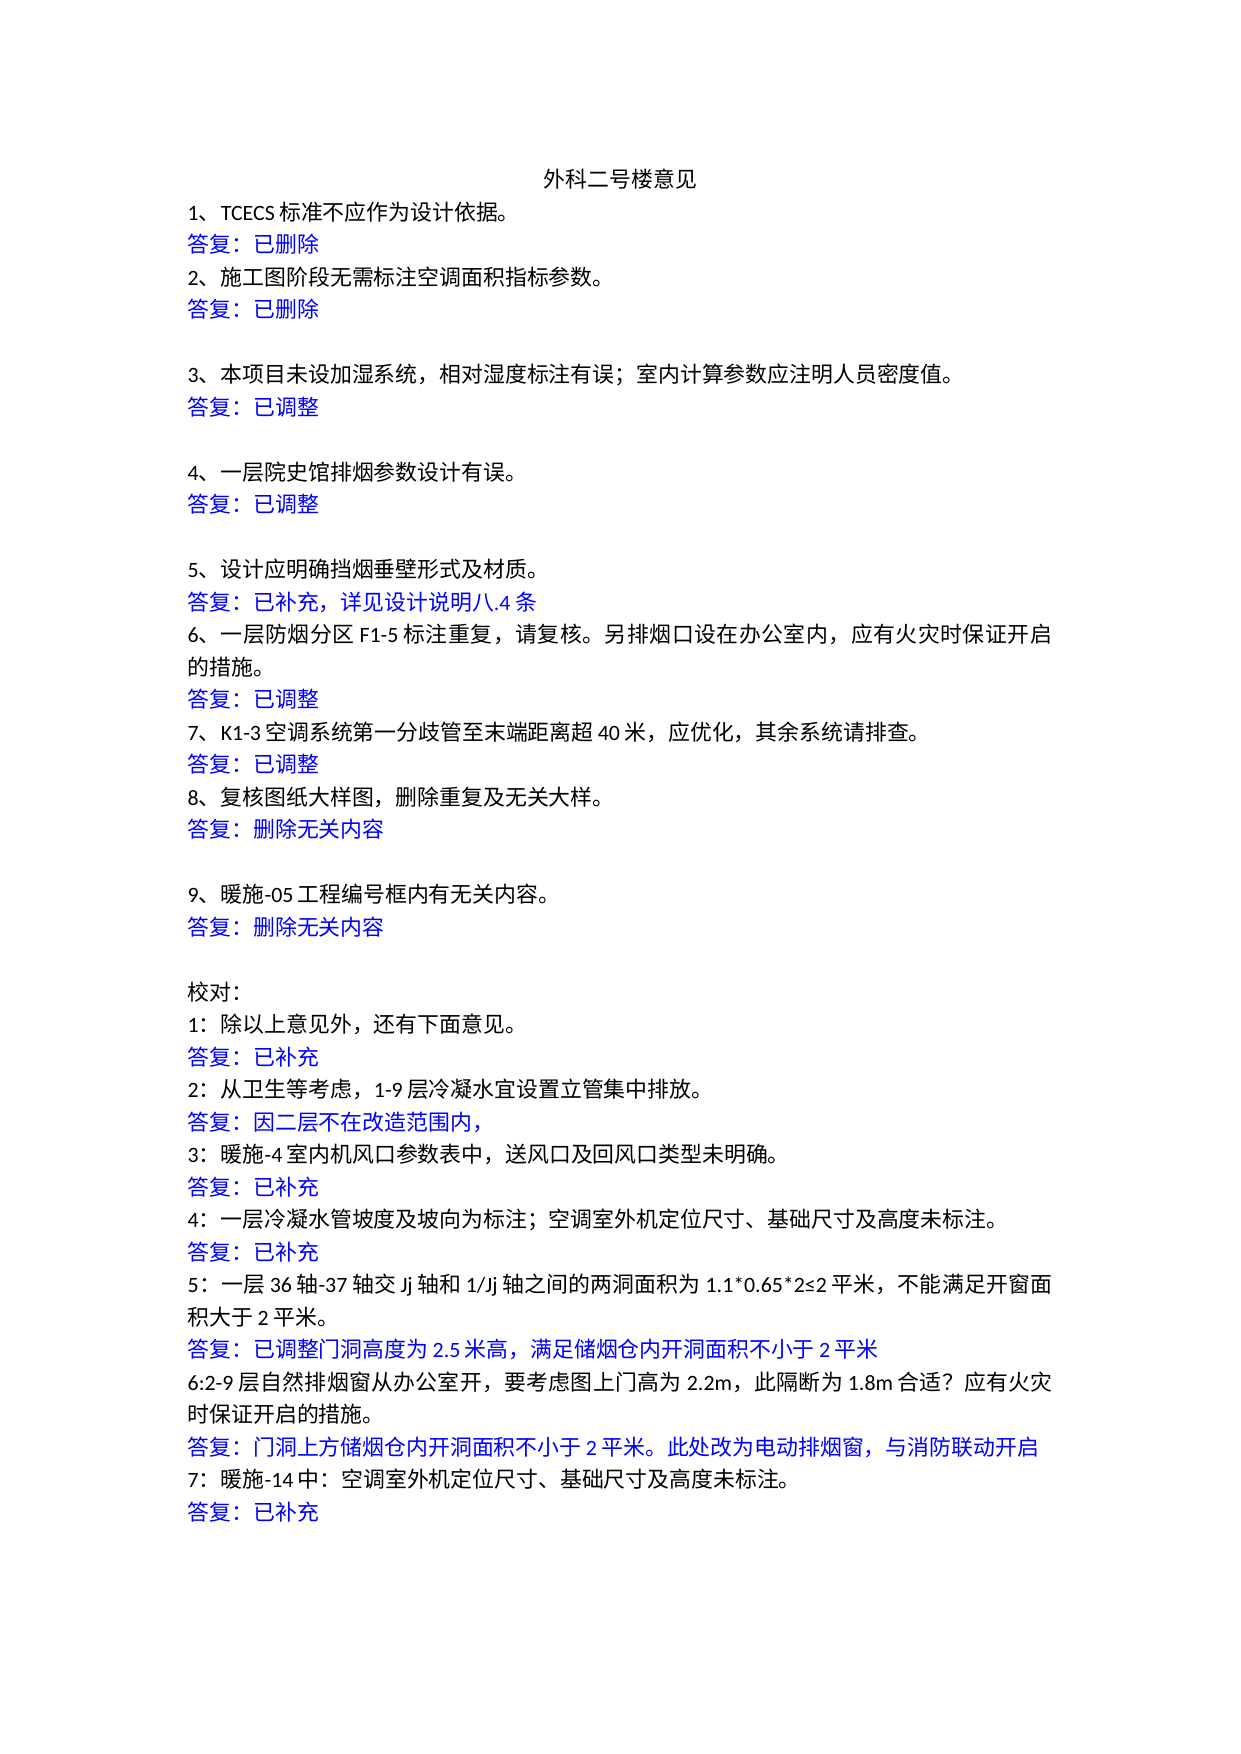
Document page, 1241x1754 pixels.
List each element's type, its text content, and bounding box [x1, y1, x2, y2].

list 施工图阶段无需标注空调面积指标参数。 [187, 259, 1053, 292]
list 本项目未设加湿系统，相对湿度标注有误；室内计算参数应注明人员密度值。 [187, 357, 1053, 389]
list 一层防烟分区F1-5标注重复，请复核。另排烟口设在办公室内，应有火灾时保证开启的措施。 [187, 617, 1053, 682]
list 校对： [187, 974, 1053, 1007]
list 答复：已调整 [187, 389, 1053, 422]
list 答复：已补充 [187, 1039, 1053, 1072]
list TCECS标准不应作为设计依据。 [187, 194, 1053, 227]
list 6:2-9层自然排烟窗从办公室开，要考虑图上门高为2.2m，此隔断为1.8m合适？应有火灾时保证开启的措施。 [187, 1364, 1053, 1429]
list 答复：删除无关内容 [187, 909, 1053, 942]
list K1-3空调系统第一分歧管至末端距离超40米，应优化，其余系统请排查。 [187, 714, 1053, 747]
list 答复：已调整 [187, 487, 1053, 519]
list 复核图纸大样图，删除重复及无关大样。 [187, 779, 1053, 812]
list 答复：已补充，详见设计说明八.4条 [187, 584, 1053, 617]
list 4：一层冷凝水管坡度及坡向为标注；空调室外机定位尺寸、基础尺寸及高度未标注。 [187, 1202, 1053, 1234]
list 5：一层36轴-37轴交Jj轴和1/Jj轴之间的两洞面积为1.1*0.65*2≤2平米，不能满足开窗面积大于2平米。 [187, 1267, 1053, 1332]
list 一层院史馆排烟参数设计有误。 [187, 454, 1053, 487]
list 答复：已删除 [187, 227, 1053, 259]
list 3：暖施-4室内机风口参数表中，送风口及回风口类型未明确。 [187, 1137, 1053, 1169]
list 暖施-05工程编号框内有无关内容。 [187, 877, 1053, 909]
list 答复：已调整 [187, 747, 1053, 779]
list 答复：已调整门洞高度为2.5米高，满足储烟仓内开洞面积不小于2平米 [187, 1332, 1053, 1364]
list 答复：因二层不在改造范围内， [187, 1104, 1053, 1137]
list 答复：已删除 [187, 292, 1053, 324]
list 答复：已补充 [187, 1494, 1053, 1527]
list 7：暖施-14中：空调室外机定位尺寸、基础尺寸及高度未标注。 [187, 1462, 1053, 1494]
list 2：从卫生等考虑，1-9层冷凝水宜设置立管集中排放。 [187, 1072, 1053, 1104]
list 设计应明确挡烟垂壁形式及材质。 [187, 552, 1053, 584]
list 答复：删除无关内容 [187, 812, 1053, 844]
list 外科二号楼意见 [187, 162, 1053, 194]
list 答复：已补充 [187, 1234, 1053, 1267]
list 答复：已调整 [187, 682, 1053, 714]
list 答复：门洞上方储烟仓内开洞面积不小于2平米。此处改为电动排烟窗，与消防联动开启 [187, 1429, 1053, 1462]
list 答复：已补充 [187, 1169, 1053, 1202]
list 1：除以上意见外，还有下面意见。 [187, 1007, 1053, 1039]
